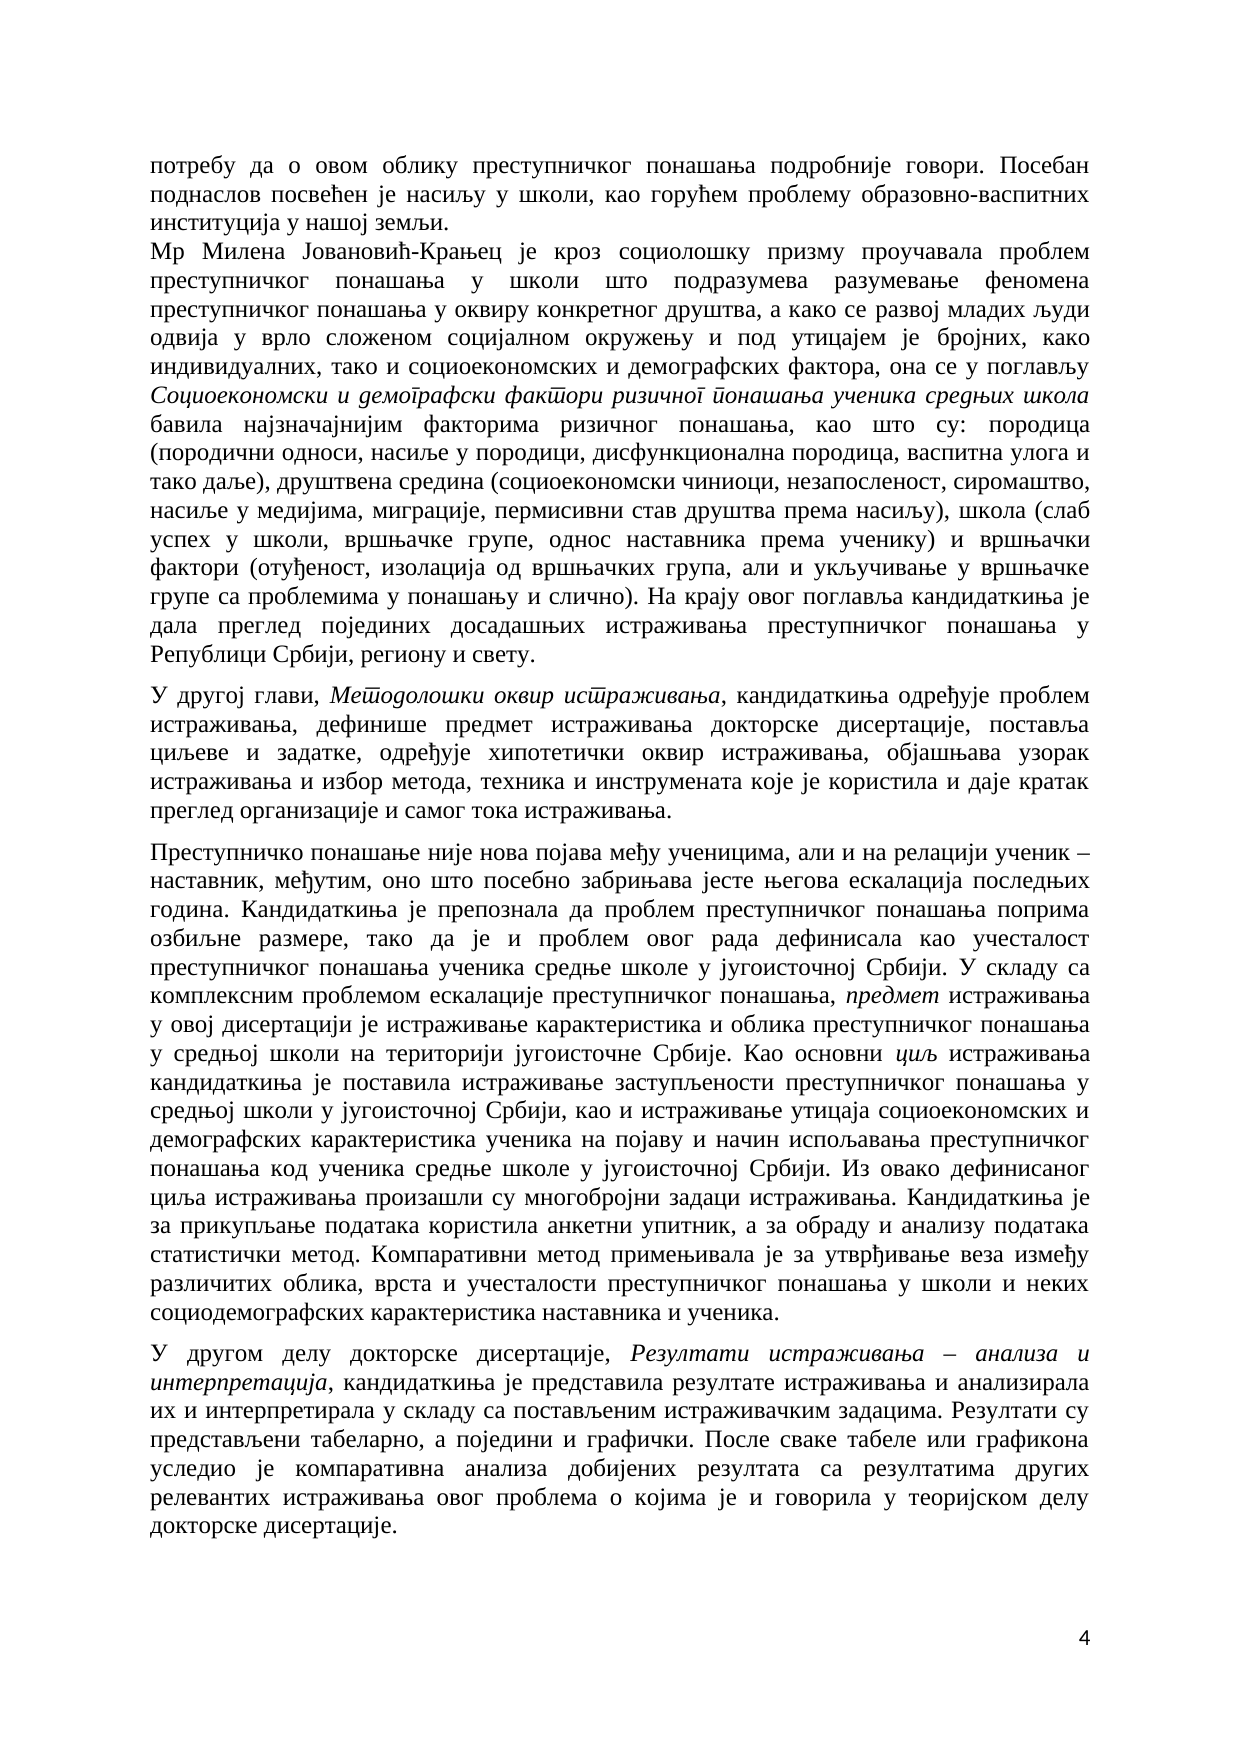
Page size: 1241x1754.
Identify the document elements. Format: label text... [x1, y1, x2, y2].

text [150, 150, 1090, 236]
text Мр Милена Јовановић-Крањец је кроз социолошку призму проучавала проблем преступничког понашања у школи што подразумева разумевање феномена преступничког понашања у оквиру конкретног друштва, а како се развој младих људи одвија у врло сложеном социјалном окружењу и под утицајем је бројних, како индивидуалних, тако и социоекономских и демографских фактора, она се у поглављу Социоекономски и демографски фактори ризичног понашања ученика средњих школа бавила најзначајнијим факторима ризичног понашања, као што су: породица (породични односи, насиље у породици, дисфункционална породица, васпитна улога и тако даље), друштвена средина (социоекономски чиниоци, незапосленост, сиромаштво, насиље у медијима, миграције, пермисивни став друштва према насиљу), школа (слаб успех у школи, вршњачке групе, однос наставника према ученику) и вршњачки фактори (отуђеност, изолација од вршњачких група, али и укључивање у вршњачке групе са проблемима у понашању и слично). На крају овог поглавља кандидаткиња је дала преглед појединих досадашњих истраживања преступничког понашања у Републици Србији, региону и свету. [150, 236, 1090, 667]
text У другој глави, Методолошки оквир истраживања, кандидаткиња одређује проблем истраживања, дефинише предмет истраживања докторске дисертације, поставља циљеве и задатке, одређује хипотетички оквир истраживања, објашњава узорак истраживања и избор метода, техника и инструмената које је користила и даје кратак преглед организације и самог тока истраживања. [150, 680, 1090, 824]
text Преступничко понашање није нова појава међу ученицима, али и на релацији ученик – наставник, међутим, оно што посебно забрињава јесте његова ескалација последњих година. Кандидаткиња је препознала да проблем преступничког понашања поприма озбиљне размере, тако да је и проблем овог рада дефинисала као учесталост преступничког понашања ученика средње школе у југоисточној Србији. У складу са комплексним проблемом ескалације преступничког понашања, предмет истраживања у овој дисертацији je истраживање карактеристика и облика преступничког понашања у средњој школи на територији југоисточне Србије. Као основни циљ истраживања кандидаткиња је поставила истраживање заступљености преступничког понашања у средњој школи у југоисточној Србији, као и истраживање утицаја социоекономских и демографских карактеристика ученика на појаву и начин испољавања преступничког понашања код ученика средње школе у југоисточној Србији. Из овако дефинисаног циља истраживања произашли су многобројни задаци истраживања. Кандидаткиња је за прикупљање података користила анкетни упитник, а за обраду и анализу података статистички метод. Компаративни метод примењивала је за утврђивање веза између различитих облика, врста и учесталости преступничког понашања у школи и неких социодемографских карактеристика наставника и ученика. [150, 837, 1090, 1325]
text У другом делу докторске дисертације, Резултати истраживања – анализа и интерпретација, кандидаткиња је представила резултате истраживања и анализирала их и интерпретирала у складу са постављеним истраживачким задацима. Резултати су представљени табеларно, а поједини и графички. После сваке табеле или графикона уследио је компаративна анализа добијених резултата са резултатима других релевантих истраживања овог проблема о којима је и говорила у теоријском делу докторске дисертације. [150, 1338, 1090, 1539]
